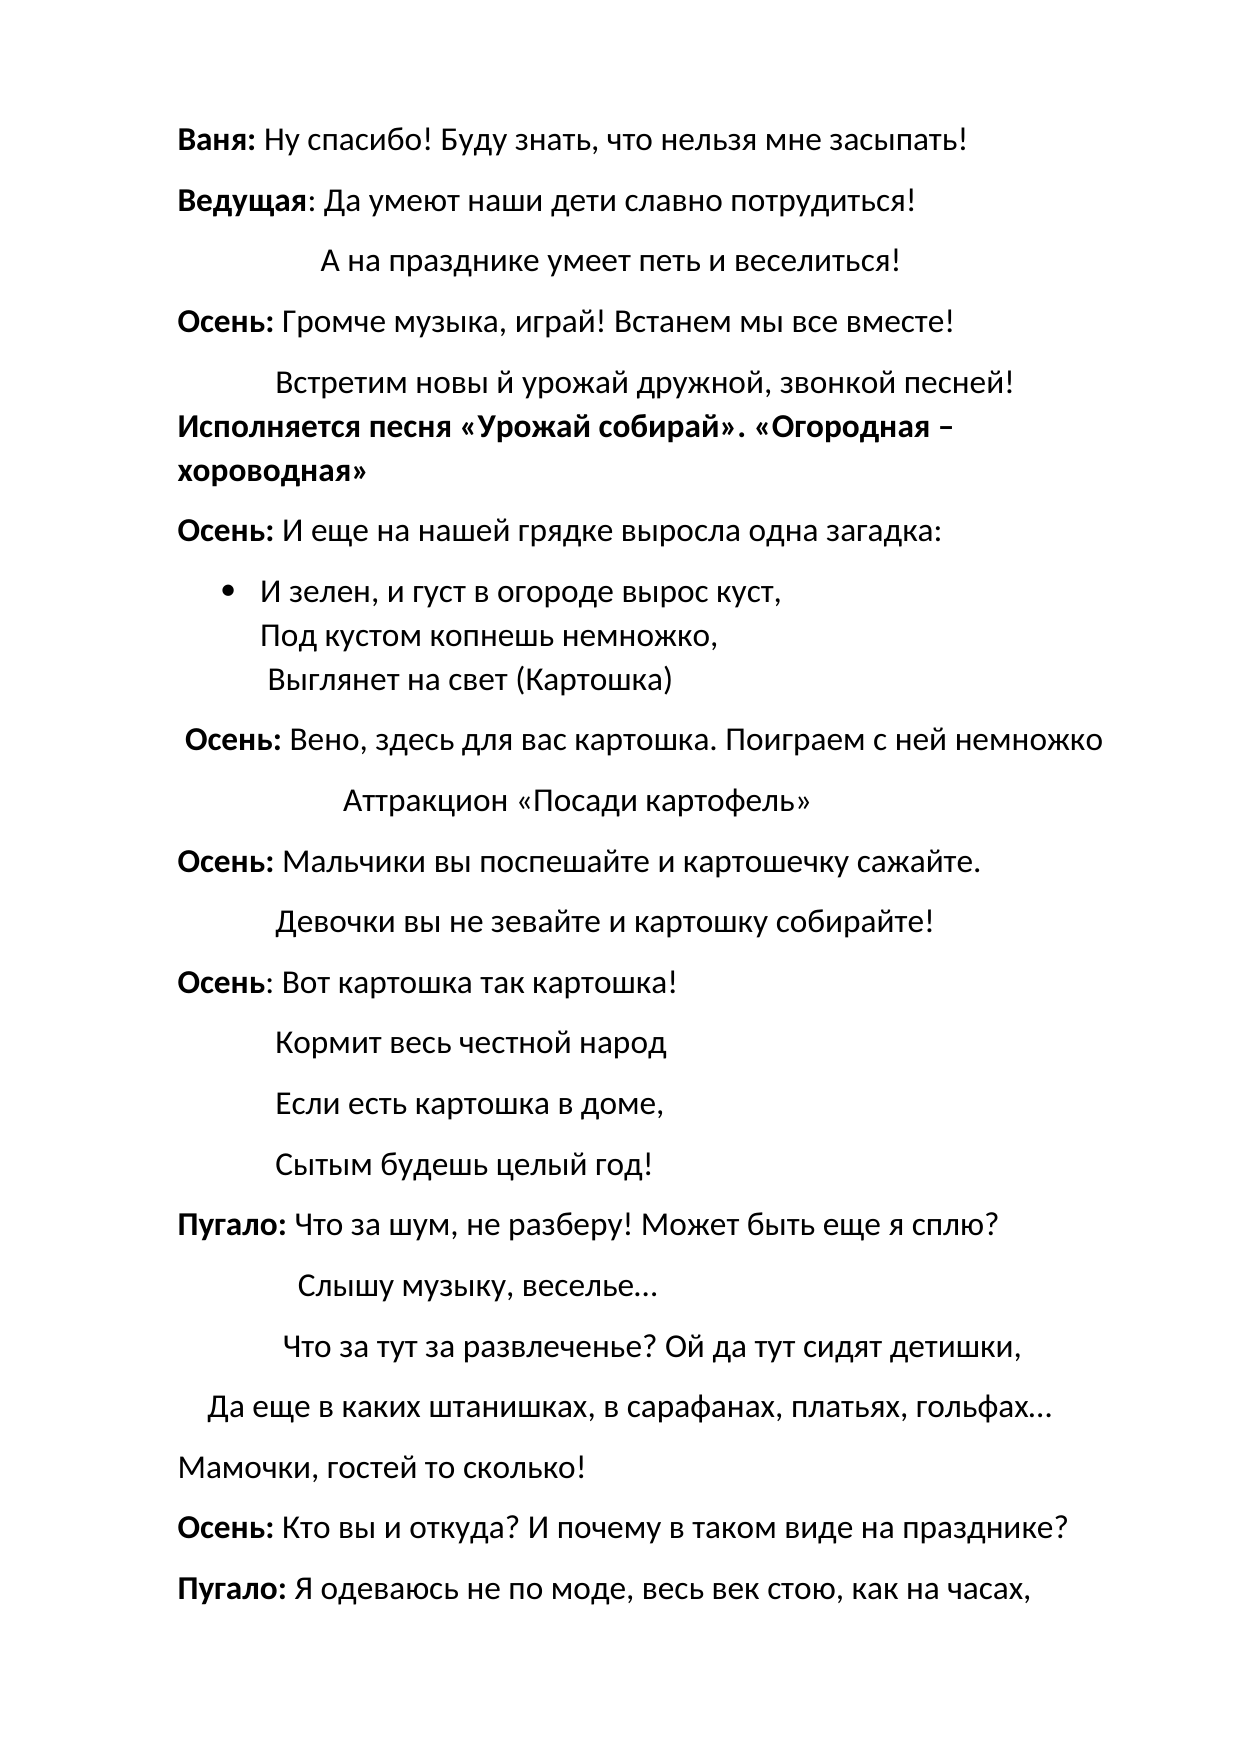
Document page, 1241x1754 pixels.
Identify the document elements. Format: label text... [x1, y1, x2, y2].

text Аттракцион «Посади картофель» [177, 779, 1152, 820]
text Мамочки, гостей то сколько! [177, 1446, 1152, 1487]
text Пугало: Что за шум, не разберу! Может быть еще я сплю? [177, 1203, 1152, 1244]
list Под кустом копнешь немножко, [260, 614, 1152, 654]
text Пугало: Я одеваюсь не по моде, весь век стою, как на часах, [177, 1567, 1152, 1608]
text Осень: Вот картошка так картошка! [177, 961, 1152, 1002]
text Осень: Громче музыка, играй! Встанем мы все вместе! [177, 300, 1152, 341]
text Что за тут за развлеченье? Ой да тут сидят детишки, [177, 1324, 1152, 1365]
text Осень: И еще на нашей грядке выросла одна загадка: [177, 509, 1152, 550]
text Да еще в каких штанишках, в сарафанах, платьях, гольфах… [177, 1385, 1152, 1426]
text Слышу музыку, веселье… [177, 1264, 1152, 1305]
text Ведущая: Да умеют наши дети славно потрудиться! [177, 179, 1152, 219]
text Кормит весь честной народ [177, 1021, 1152, 1062]
list Выглянет на свет (Картошка) [260, 658, 1152, 698]
text Осень: Кто вы и откуда? И почему в таком виде на празднике? [177, 1506, 1152, 1547]
text Если есть картошка в доме, [177, 1082, 1152, 1123]
text Сытым будешь целый год! [177, 1143, 1152, 1183]
text Встретим новы й урожай дружной, звонкой песней! Исполняется песня «Урожай собирай». «Огородная – хороводная» [177, 361, 1152, 489]
text Девочки вы не зевайте и картошку собирайте! [177, 900, 1152, 941]
text Осень: Мальчики вы поспешайте и картошечку сажайте. [177, 839, 1152, 880]
list И зелен, и густ в огороде вырос куст, [222, 570, 1152, 611]
text Ваня: Ну спасибо! Буду знать, что нельзя мне засыпать! [177, 118, 1152, 159]
text А на празднике умеет петь и веселиться! [177, 239, 1152, 280]
text Осень: Вено, здесь для вас картошка. Поиграем с ней немножко [177, 718, 1152, 759]
